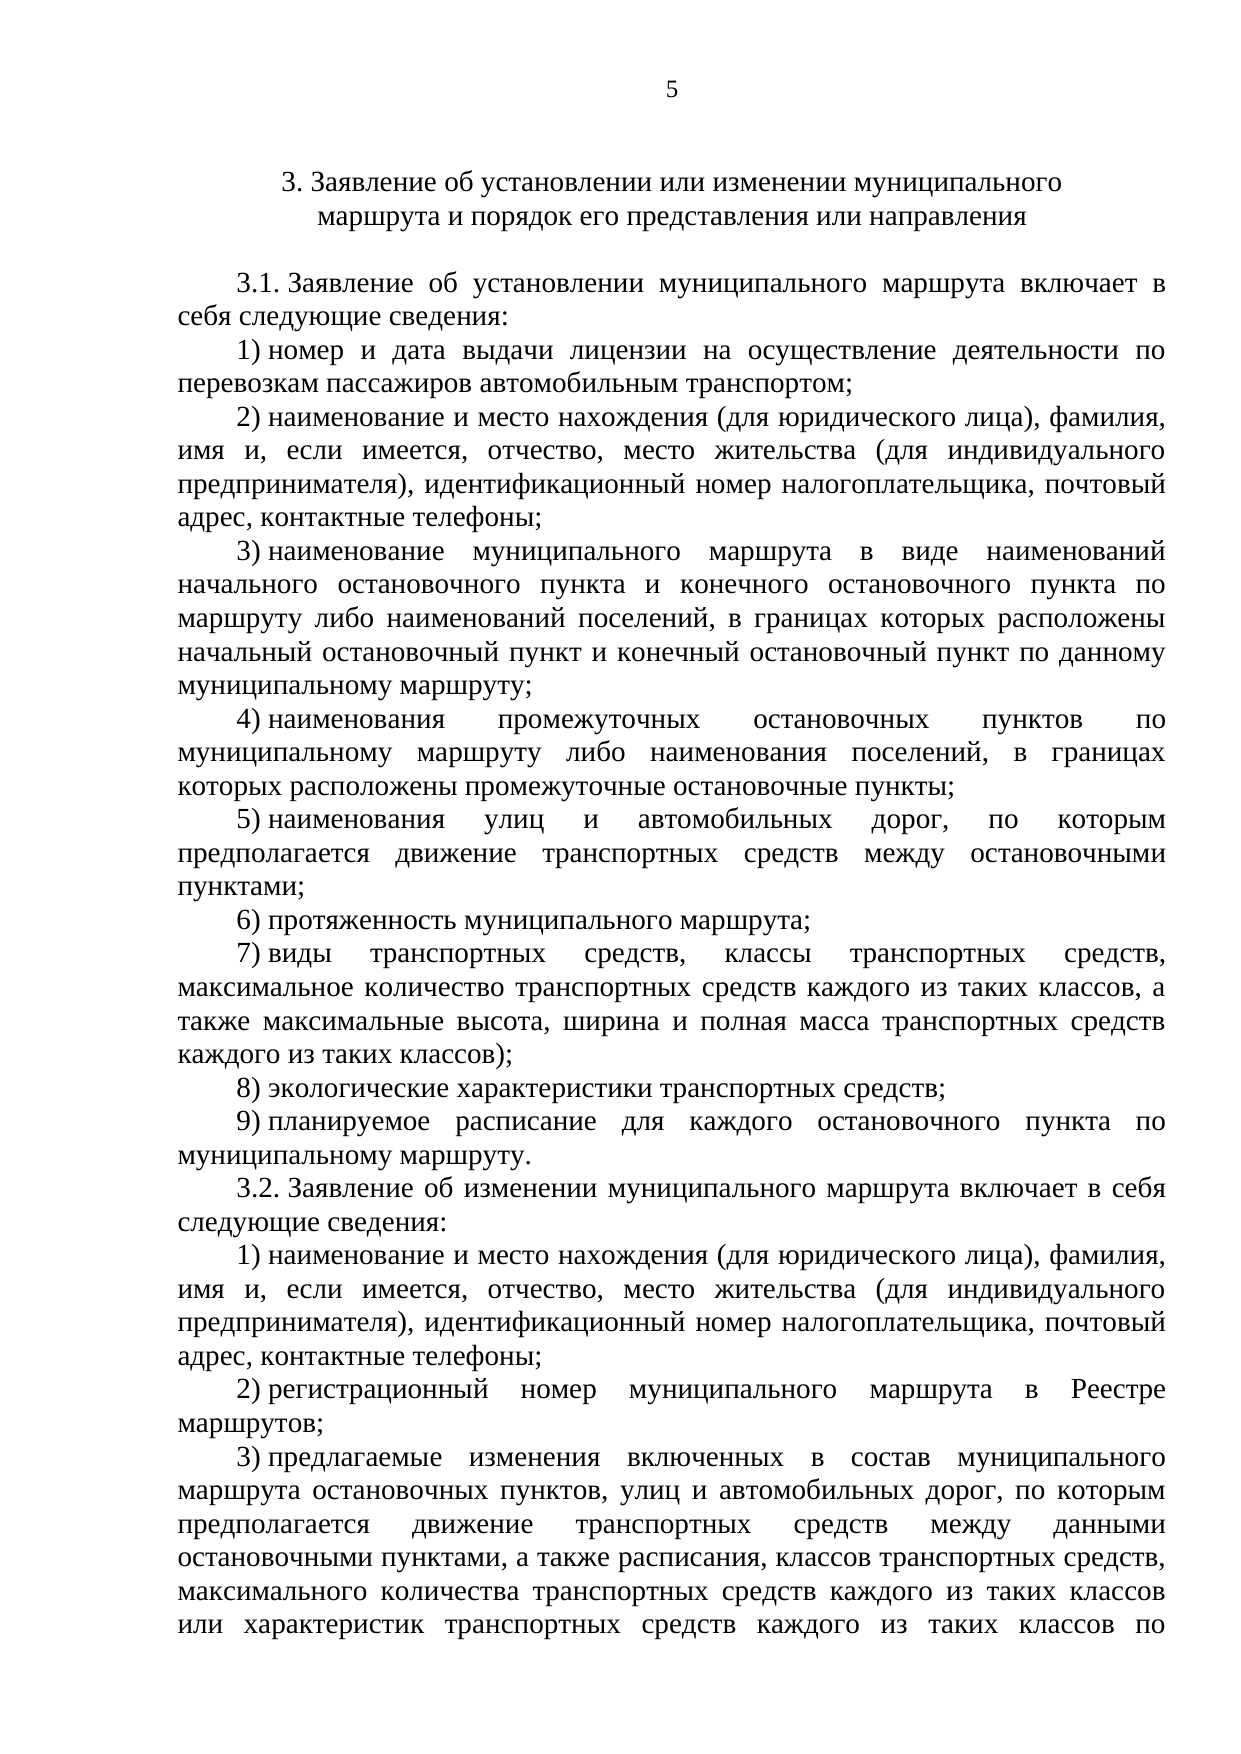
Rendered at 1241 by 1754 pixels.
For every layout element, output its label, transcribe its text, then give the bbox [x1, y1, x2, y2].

text 3) наименование муниципального маршрута в виде наименований начального остановочного пункта и конечного остановочного пункта по маршруту либо наименований поселений, в границах которых расположены начальный остановочный пункт и конечный остановочный пункт по данному муниципальному маршруту; [177, 533, 1167, 701]
text маршрута и порядок его представления или направления [177, 198, 1167, 231]
text 2) регистрационный номер муниципального маршрута в Реестре маршрутов; [177, 1372, 1167, 1439]
text 5) наименования улиц и автомобильных дорог, по которым предполагается движение транспортных средств между остановочными пунктами; [177, 801, 1167, 902]
text 1) наименование и место нахождения (для юридического лица), фамилия, имя и, если имеется, отчество, место жительства (для индивидуального предпринимателя), идентификационный номер налогоплательщика, почтовый адрес, контактные телефоны; [177, 1237, 1167, 1372]
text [177, 1439, 1167, 1640]
text 2) наименование и место нахождения (для юридического лица), фамилия, имя и, если имеется, отчество, место жительства (для индивидуального предпринимателя), идентификационный номер налогоплательщика, почтовый адрес, контактные телефоны; [177, 399, 1167, 533]
text 7) виды транспортных средств, классы транспортных средств, максимальное количество транспортных средств каждого из таких классов, а также максимальные высота, ширина и полная масса транспортных средств каждого из таких классов); [177, 936, 1167, 1070]
text 6) протяженность муниципального маршрута; [177, 902, 1167, 936]
text 4) наименования промежуточных остановочных пунктов по муниципальному маршруту либо наименования поселений, в границах которых расположены промежуточные остановочные пункты; [177, 701, 1167, 801]
text 3.2. Заявление об изменении муниципального маршрута включает в себя следующие сведения: [177, 1170, 1167, 1237]
text 8) экологические характеристики транспортных средств; [177, 1070, 1167, 1103]
text 3.1. Заявление об установлении муниципального маршрута включает в себя следующие сведения: [177, 265, 1167, 332]
text 9) планируемое расписание для каждого остановочного пункта по муниципальному маршруту. [177, 1103, 1167, 1170]
text 3. Заявление об установлении или изменении муниципального [177, 164, 1167, 198]
text 1) номер и дата выдачи лицензии на осуществление деятельности по перевозкам пассажиров автомобильным транспортом; [177, 332, 1167, 399]
